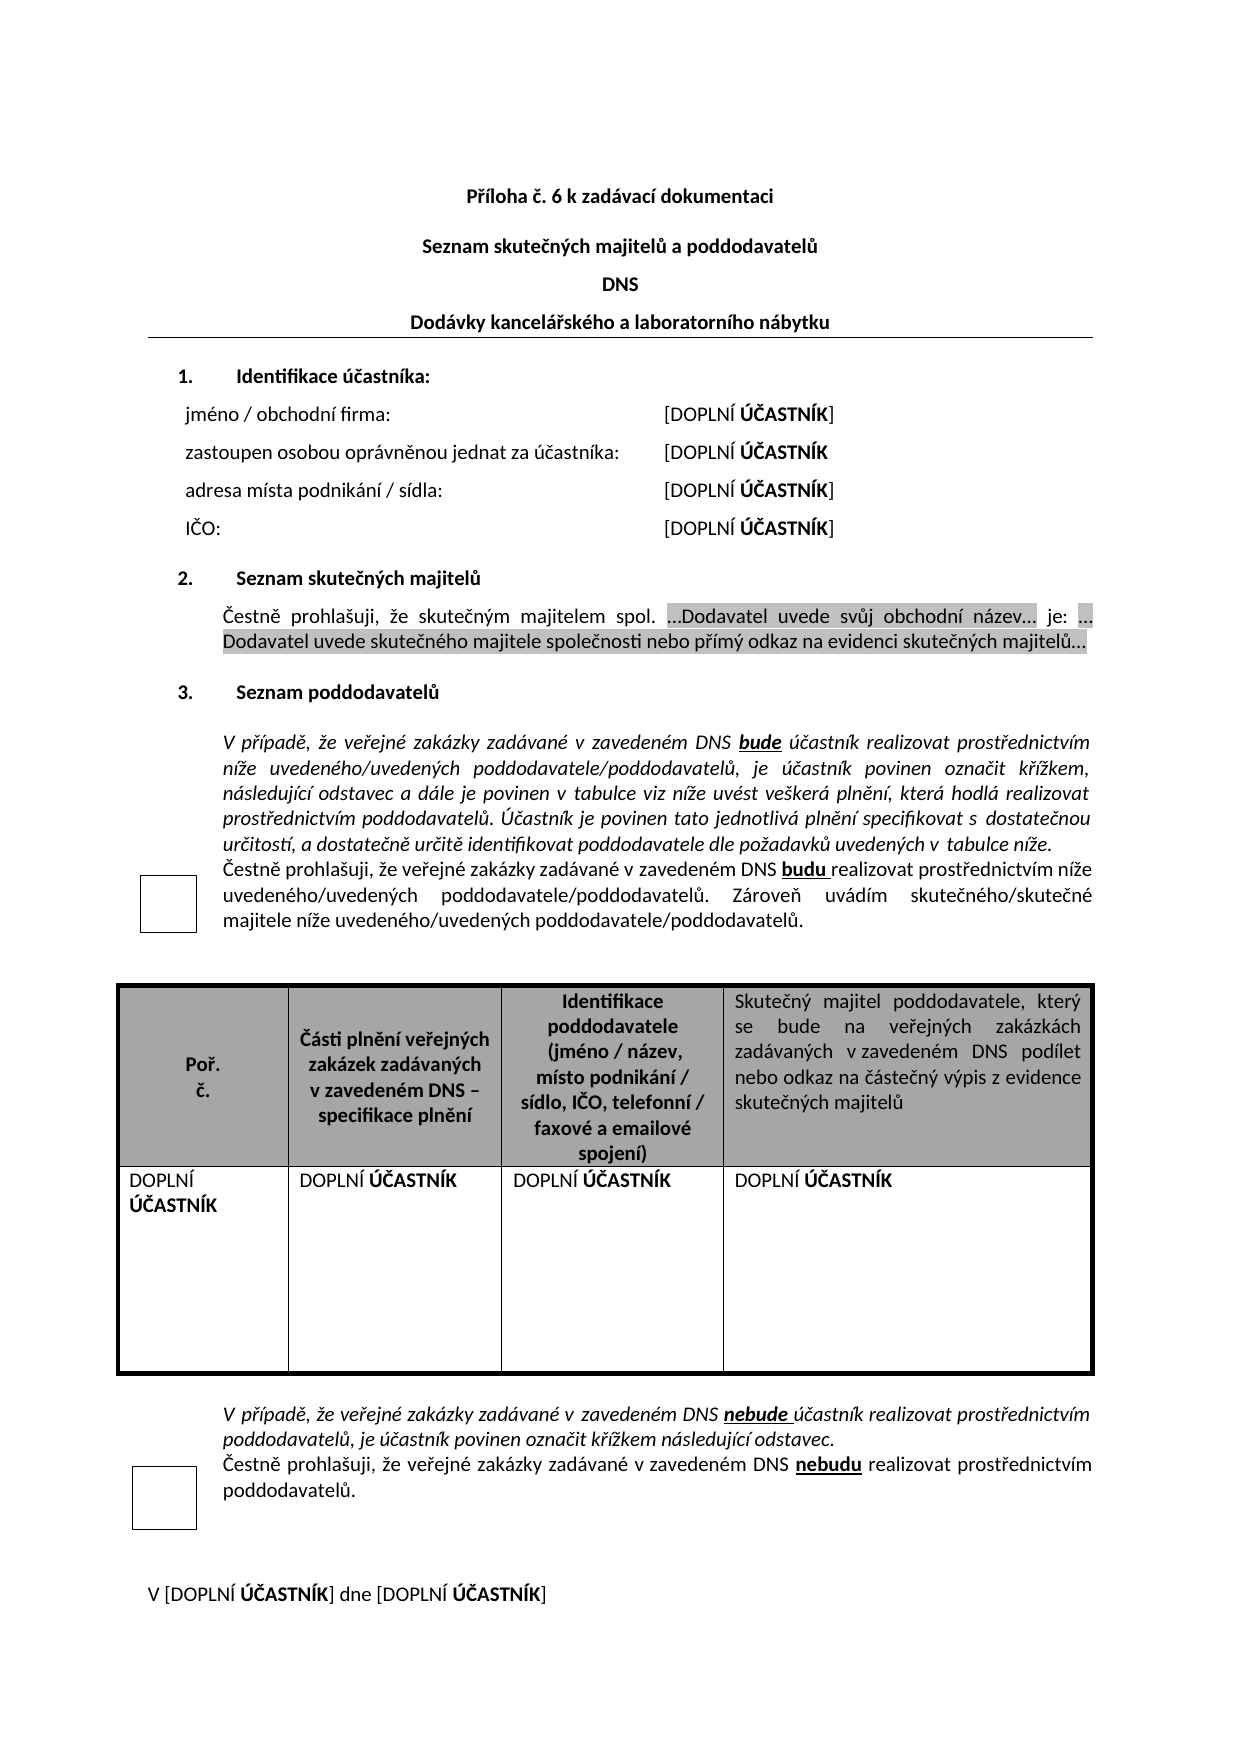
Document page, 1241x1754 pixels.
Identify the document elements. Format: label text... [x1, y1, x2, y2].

text IČO: [DOPLNÍ ÚČASTNÍK] [185, 515, 1093, 540]
text Dodávky kancelářského a laboratorního nábytku [148, 309, 1093, 337]
table_header Identifikace poddodavatele (jméno / název, místo podnikání / sídlo, IČO, telefonní / faxové a emailové spojení) [502, 988, 723, 1166]
text jméno / obchodní firma: [DOPLNÍ ÚČASTNÍK] [185, 401, 1093, 426]
list Čestně prohlašuji, že veřejné zakázky zadávané v zavedeném DNS budu realizovat prostřednictvím níže uvedeného/uvedených poddodavatele/poddodavatelů. Zároveň uvádím skutečného/skutečné majitele níže uvedeného/uvedených poddodavatele/poddodavatelů. [223, 856, 1093, 933]
list Identifikace účastníka: [177, 363, 1093, 388]
text DNS [148, 272, 1093, 297]
list V případě, že veřejné zakázky zadávané v zavedeném DNS bude účastník realizovat prostřednictvím níže uvedeného/uvedených poddodavatele/poddodavatelů, je účastník povinen označit křížkem, následující odstavec a dále je povinen v tabulce viz níže uvést veškerá plnění, která hodlá realizovat prostřednictvím poddodavatelů. Účastník je povinen tato jednotlivá plnění specifikovat s dostatečnou určitostí, a dostatečně určitě identifikovat poddodavatele dle požadavků uvedených v tabulce níže. [223, 729, 1093, 856]
list Seznam skutečných majitelů [177, 565, 1093, 591]
list V případě, že veřejné zakázky zadávané v zavedeném DNS nebude účastník realizovat prostřednictvím poddodavatelů, je účastník povinen označit křížkem následující odstavec. [223, 1401, 1093, 1452]
table_cell DOPLNÍ ÚČASTNÍK [120, 1167, 288, 1371]
table_cell DOPLNÍ ÚČASTNÍK [289, 1167, 501, 1371]
table_cell DOPLNÍ ÚČASTNÍK [724, 1167, 1090, 1371]
text adresa místa podnikání / sídla: [DOPLNÍ ÚČASTNÍK] [185, 477, 1093, 502]
text Čestně prohlašuji, že skutečným majitelem spol. …Dodavatel uvede svůj obchodní název… je: …Dodavatel uvede skutečného majitele společnosti nebo přímý odkaz na evidenci skutečných majitelů… [223, 603, 1093, 654]
list Čestně prohlašuji, že veřejné zakázky zadávané v zavedeném DNS nebudu realizovat prostřednictvím poddodavatelů. [223, 1452, 1093, 1502]
text V [DOPLNÍ ÚČASTNÍK] dne [DOPLNÍ ÚČASTNÍK] [148, 1582, 1093, 1607]
text Příloha č. 6 k zadávací dokumentaci [148, 183, 1093, 209]
table_cell DOPLNÍ ÚČASTNÍK [502, 1167, 723, 1371]
text zastoupen osobou oprávněnou jednat za účastníka: [DOPLNÍ ÚČASTNÍK [185, 439, 1093, 464]
list Seznam poddodavatelů [177, 679, 1093, 704]
text Seznam skutečných majitelů a poddodavatelů [148, 234, 1093, 259]
table_header Skutečný majitel poddodavatele, který se bude na veřejných zakázkách zadávaných v zavedeném DNS podílet nebo odkaz na částečný výpis z evidence skutečných majitelů [724, 988, 1090, 1166]
table_header Části plnění veřejných zakázek zadávaných v zavedeném DNS – specifikace plnění [289, 988, 501, 1166]
table_header Poř. č. [120, 988, 288, 1166]
